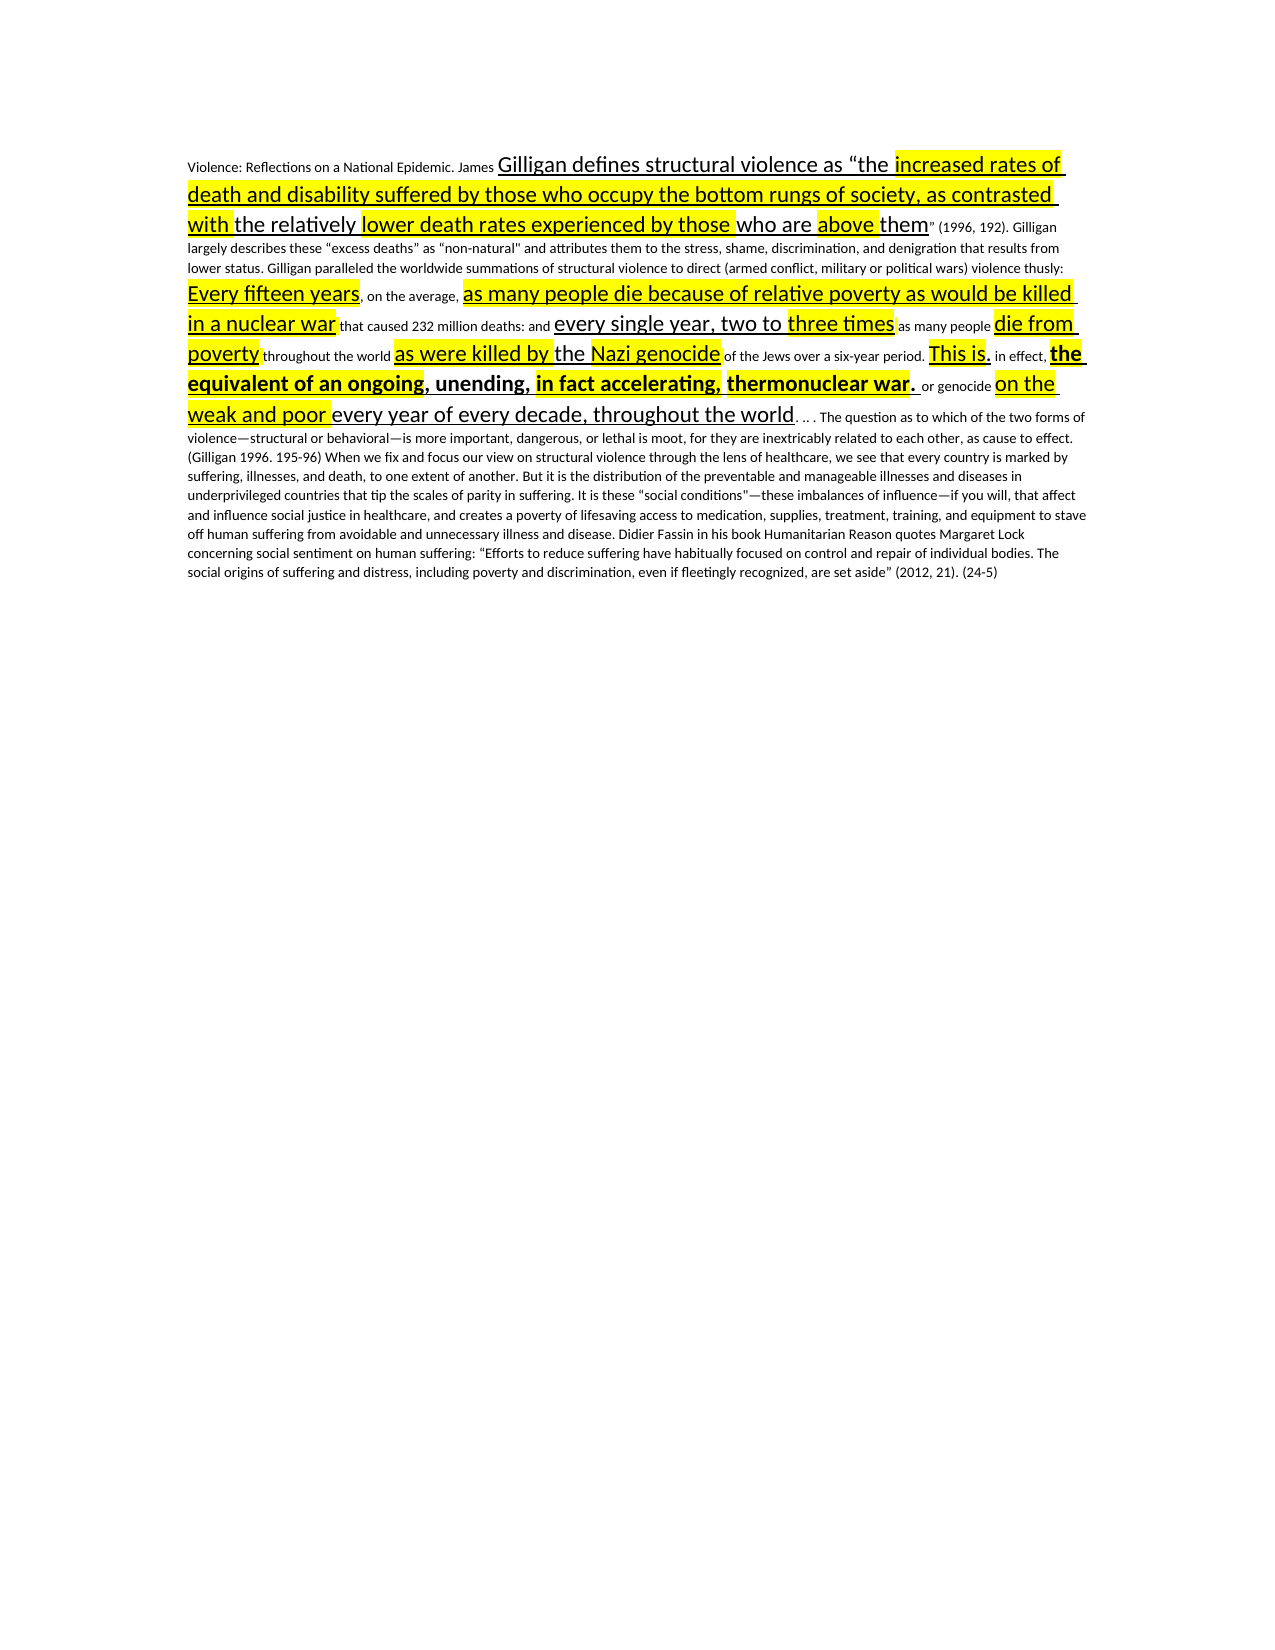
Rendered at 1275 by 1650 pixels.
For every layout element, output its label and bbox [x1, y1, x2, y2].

text [187, 150, 1087, 581]
